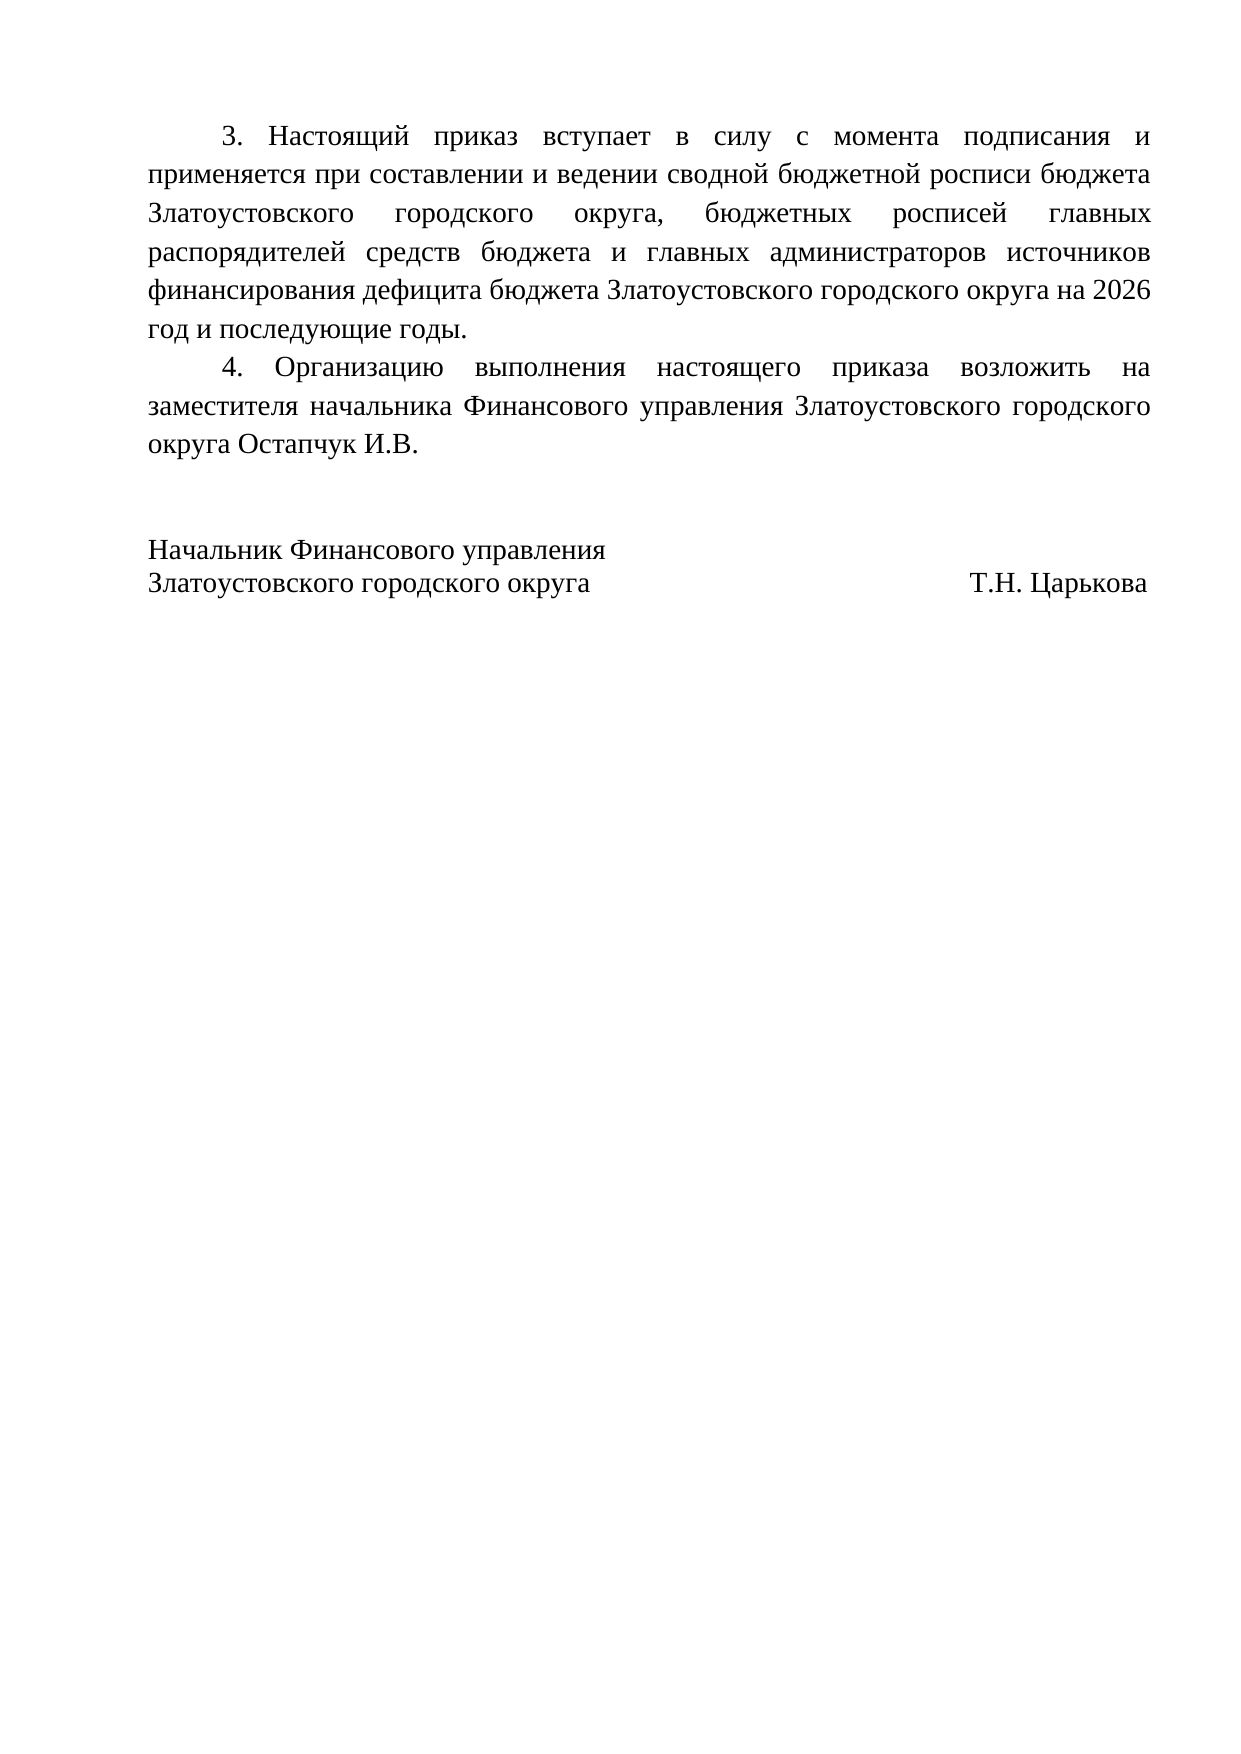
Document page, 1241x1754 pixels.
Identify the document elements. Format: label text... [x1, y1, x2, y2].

text Златоустовского городского округа Т.Н. Царькова [148, 566, 1152, 599]
text 3. Настоящий приказ вступает в силу с момента подписания и применяется при составлении и ведении сводной бюджетной росписи бюджета Златоустовского городского округа, бюджетных росписей главных распорядителей средств бюджета и главных администраторов источников финансирования дефицита бюджета Златоустовского городского округа на 2026 год и последующие годы. [148, 118, 1152, 344]
text Начальник Финансового управления [148, 532, 1152, 566]
text 4. Организацию выполнения настоящего приказа возложить на заместителя начальника Финансового управления Златоустовского городского округа Остапчук И.В. [148, 349, 1152, 460]
